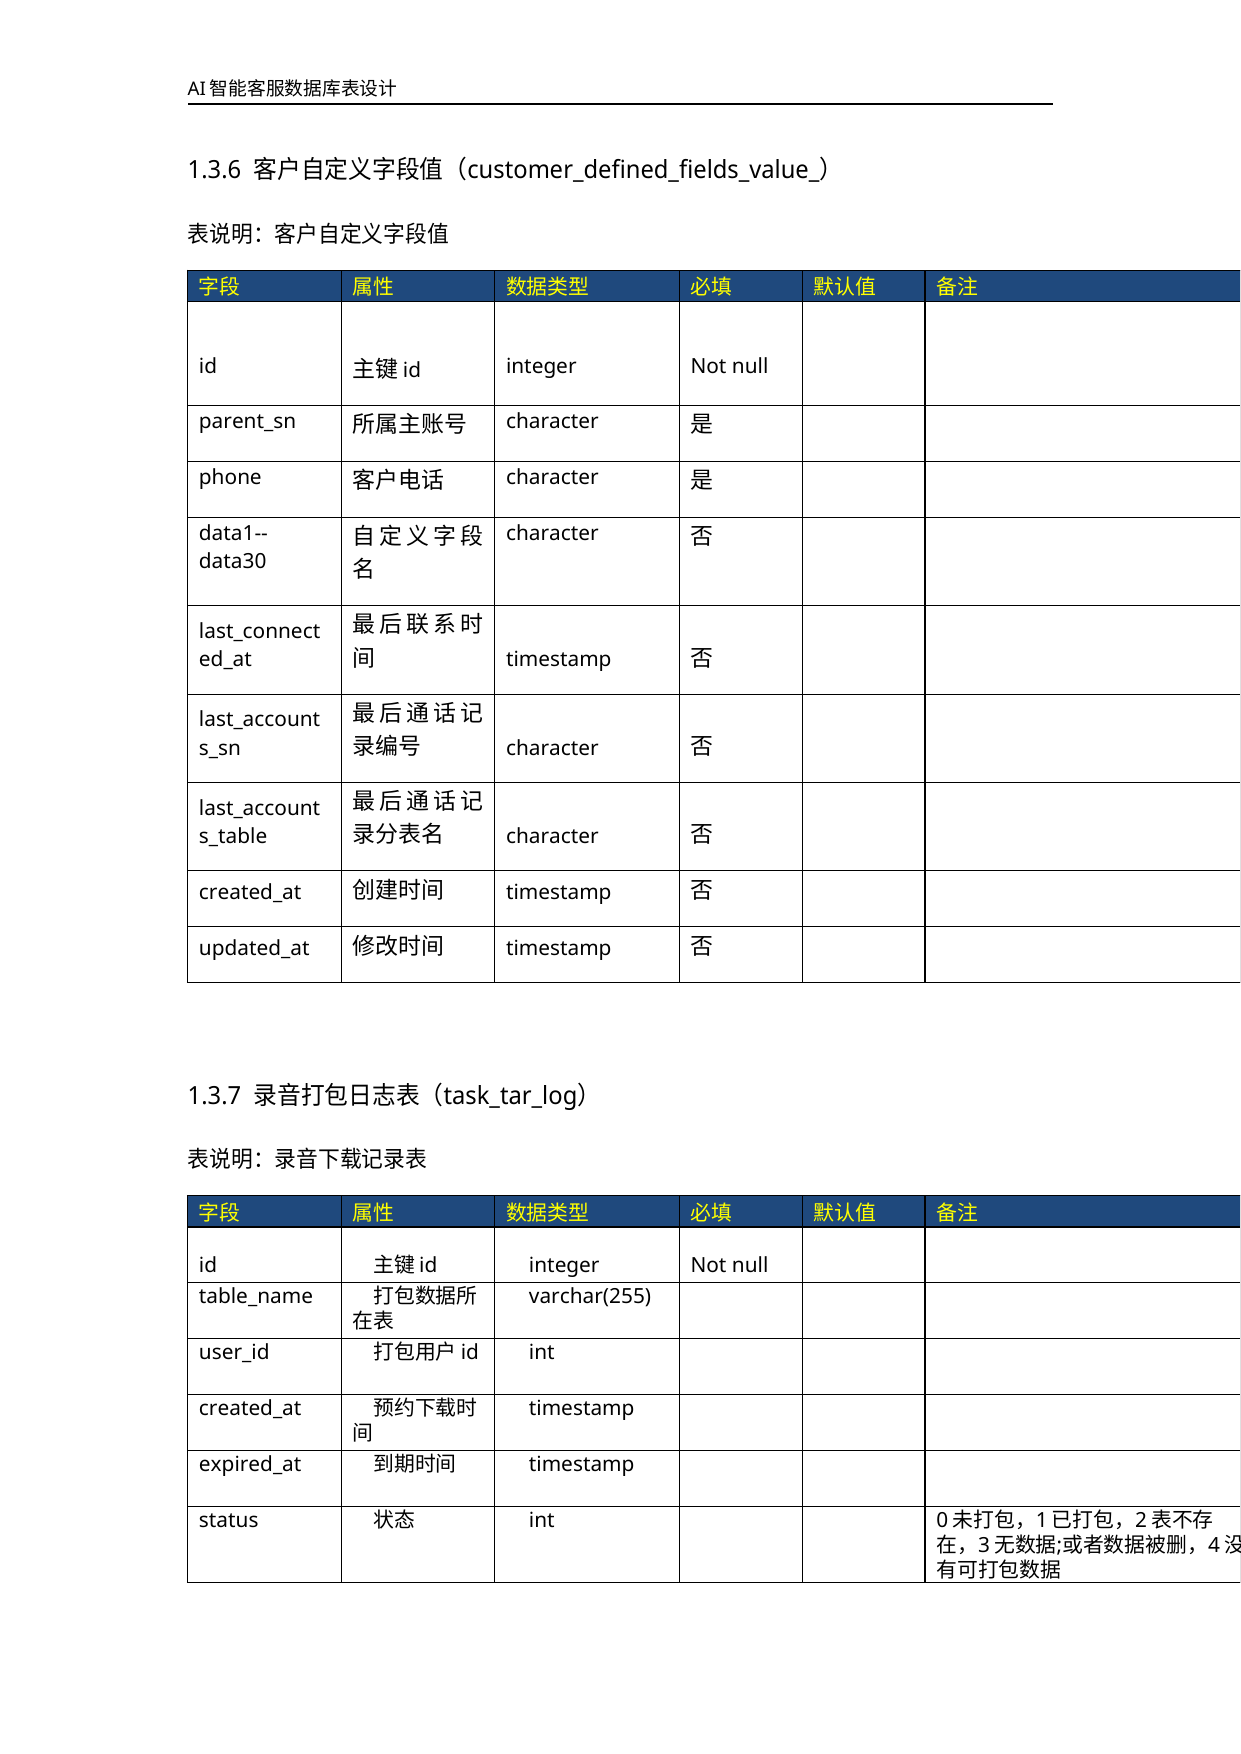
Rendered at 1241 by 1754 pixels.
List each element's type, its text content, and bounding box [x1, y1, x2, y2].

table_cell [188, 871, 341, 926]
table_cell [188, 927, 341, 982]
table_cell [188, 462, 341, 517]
text 表说明：录音下载记录表 [187, 1141, 1053, 1174]
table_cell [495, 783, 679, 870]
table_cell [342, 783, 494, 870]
subtitle 1.3.6 客户自定义字段值（customer_defined_fields_value_） [187, 150, 1053, 186]
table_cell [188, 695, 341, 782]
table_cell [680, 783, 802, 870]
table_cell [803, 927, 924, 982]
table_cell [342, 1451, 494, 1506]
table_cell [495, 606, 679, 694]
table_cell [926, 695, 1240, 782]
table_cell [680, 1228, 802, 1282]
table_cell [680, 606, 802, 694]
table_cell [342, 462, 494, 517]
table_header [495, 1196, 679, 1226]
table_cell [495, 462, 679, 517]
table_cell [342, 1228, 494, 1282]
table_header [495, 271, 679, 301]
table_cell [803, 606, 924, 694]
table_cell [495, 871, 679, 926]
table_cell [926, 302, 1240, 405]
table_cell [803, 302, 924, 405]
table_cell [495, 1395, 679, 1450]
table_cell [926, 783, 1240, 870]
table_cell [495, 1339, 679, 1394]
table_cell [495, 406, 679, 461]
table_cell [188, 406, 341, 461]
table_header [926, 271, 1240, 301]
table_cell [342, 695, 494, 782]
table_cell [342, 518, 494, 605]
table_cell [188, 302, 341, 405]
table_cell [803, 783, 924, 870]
text 表说明：客户自定义字段值 [187, 215, 1053, 249]
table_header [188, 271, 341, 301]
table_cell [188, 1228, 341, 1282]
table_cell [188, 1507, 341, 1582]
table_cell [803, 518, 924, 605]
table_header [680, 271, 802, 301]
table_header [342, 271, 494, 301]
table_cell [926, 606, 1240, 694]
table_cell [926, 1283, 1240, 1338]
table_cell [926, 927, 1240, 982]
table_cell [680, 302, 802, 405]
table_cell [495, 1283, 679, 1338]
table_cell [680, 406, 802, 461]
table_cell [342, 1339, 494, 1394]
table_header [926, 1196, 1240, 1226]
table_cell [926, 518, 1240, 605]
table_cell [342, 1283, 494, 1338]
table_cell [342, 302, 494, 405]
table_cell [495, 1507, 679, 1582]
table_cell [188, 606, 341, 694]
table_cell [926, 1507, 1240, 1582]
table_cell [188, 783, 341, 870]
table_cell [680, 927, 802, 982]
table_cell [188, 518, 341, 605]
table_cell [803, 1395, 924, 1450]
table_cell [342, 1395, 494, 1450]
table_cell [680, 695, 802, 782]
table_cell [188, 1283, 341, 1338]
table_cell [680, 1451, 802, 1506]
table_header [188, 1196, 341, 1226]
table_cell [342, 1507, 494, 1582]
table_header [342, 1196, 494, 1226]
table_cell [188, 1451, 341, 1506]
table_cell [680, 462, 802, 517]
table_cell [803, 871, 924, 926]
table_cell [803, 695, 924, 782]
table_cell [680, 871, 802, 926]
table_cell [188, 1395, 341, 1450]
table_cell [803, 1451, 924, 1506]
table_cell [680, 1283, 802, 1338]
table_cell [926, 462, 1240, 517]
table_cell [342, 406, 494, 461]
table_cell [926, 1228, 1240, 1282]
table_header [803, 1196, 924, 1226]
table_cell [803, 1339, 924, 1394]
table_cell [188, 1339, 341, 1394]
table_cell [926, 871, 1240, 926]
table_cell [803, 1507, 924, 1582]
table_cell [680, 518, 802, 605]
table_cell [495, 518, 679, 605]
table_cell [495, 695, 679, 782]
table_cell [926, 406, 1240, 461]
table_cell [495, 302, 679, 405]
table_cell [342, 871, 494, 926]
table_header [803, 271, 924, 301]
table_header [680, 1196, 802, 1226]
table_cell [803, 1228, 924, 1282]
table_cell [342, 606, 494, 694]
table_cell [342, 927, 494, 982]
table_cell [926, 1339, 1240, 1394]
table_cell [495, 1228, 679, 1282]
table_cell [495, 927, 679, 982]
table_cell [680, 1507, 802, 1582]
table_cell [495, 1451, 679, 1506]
subtitle 1.3.7 录音打包日志表（task_tar_log） [187, 1076, 1053, 1112]
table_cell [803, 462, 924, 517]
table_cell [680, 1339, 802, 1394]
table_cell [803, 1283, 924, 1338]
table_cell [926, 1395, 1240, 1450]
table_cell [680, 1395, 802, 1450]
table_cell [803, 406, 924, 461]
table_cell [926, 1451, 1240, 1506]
